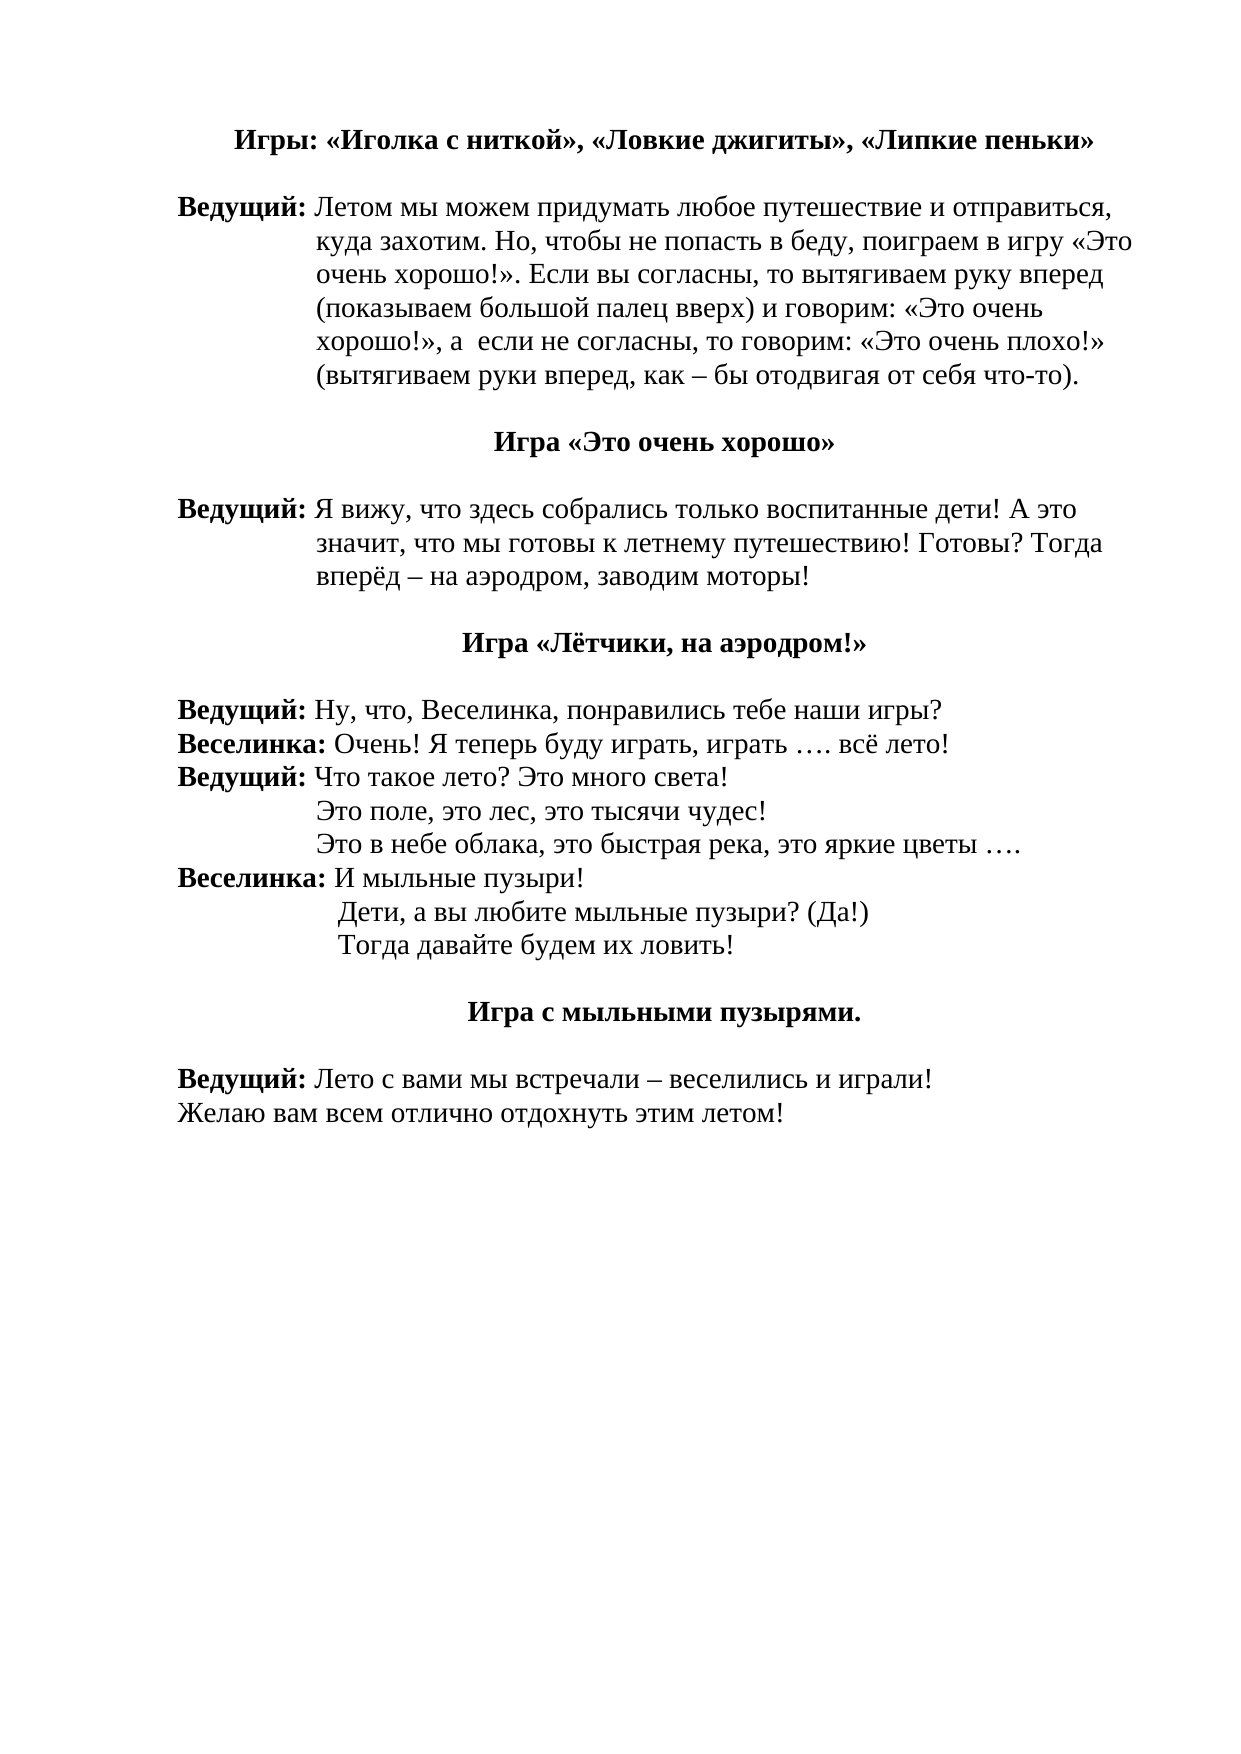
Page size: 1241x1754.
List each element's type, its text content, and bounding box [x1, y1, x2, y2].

text Желаю вам всем отлично отдохнуть этим летом! [177, 1095, 1152, 1128]
text Веселинка: Очень! Я теперь буду играть, играть …. всё лето! [177, 726, 1152, 759]
text (вытягиваем руки вперед, как – бы отодвигая от себя что-то). [177, 357, 1152, 391]
text Игра «Лётчики, на аэродром!» [177, 625, 1152, 659]
text очень хорошо!». Если вы согласны, то вытягиваем руку вперед [177, 256, 1152, 290]
text Это в небе облака, это быстрая река, это яркие цветы …. [177, 827, 1152, 860]
text Ведущий: Я вижу, что здесь собрались только воспитанные дети! А это [177, 491, 1152, 525]
text вперёд – на аэродром, заводим моторы! [177, 558, 1152, 592]
text Это поле, это лес, это тысячи чудес! [177, 793, 1152, 827]
text значит, что мы готовы к летнему путешествию! Готовы? Тогда [177, 525, 1152, 558]
text хорошо!», а если не согласны, то говорим: «Это очень плохо!» [177, 323, 1152, 357]
text куда захотим. Но, чтобы не попасть в беду, поиграем в игру «Это [177, 223, 1152, 256]
text Веселинка: И мыльные пузыри! [177, 860, 1152, 894]
text (показываем большой палец вверх) и говорим: «Это очень [177, 290, 1152, 323]
text Тогда давайте будем их ловить! [177, 927, 1152, 961]
text Ведущий: Что такое лето? Это много света! [177, 759, 1152, 793]
text Дети, а вы любите мыльные пузыри? (Да!) [177, 894, 1152, 927]
text Ведущий: Летом мы можем придумать любое путешествие и отправиться, [177, 189, 1152, 223]
text Игры: «Иголка с ниткой», «Ловкие джигиты», «Липкие пеньки» [177, 122, 1152, 156]
text Игра «Это очень хорошо» [177, 424, 1152, 458]
text Ведущий: Ну, что, Веселинка, понравились тебе наши игры? [177, 692, 1152, 726]
text Игра с мыльными пузырями. [177, 994, 1152, 1028]
text Ведущий: Лето с вами мы встречали – веселились и играли! [177, 1061, 1152, 1095]
